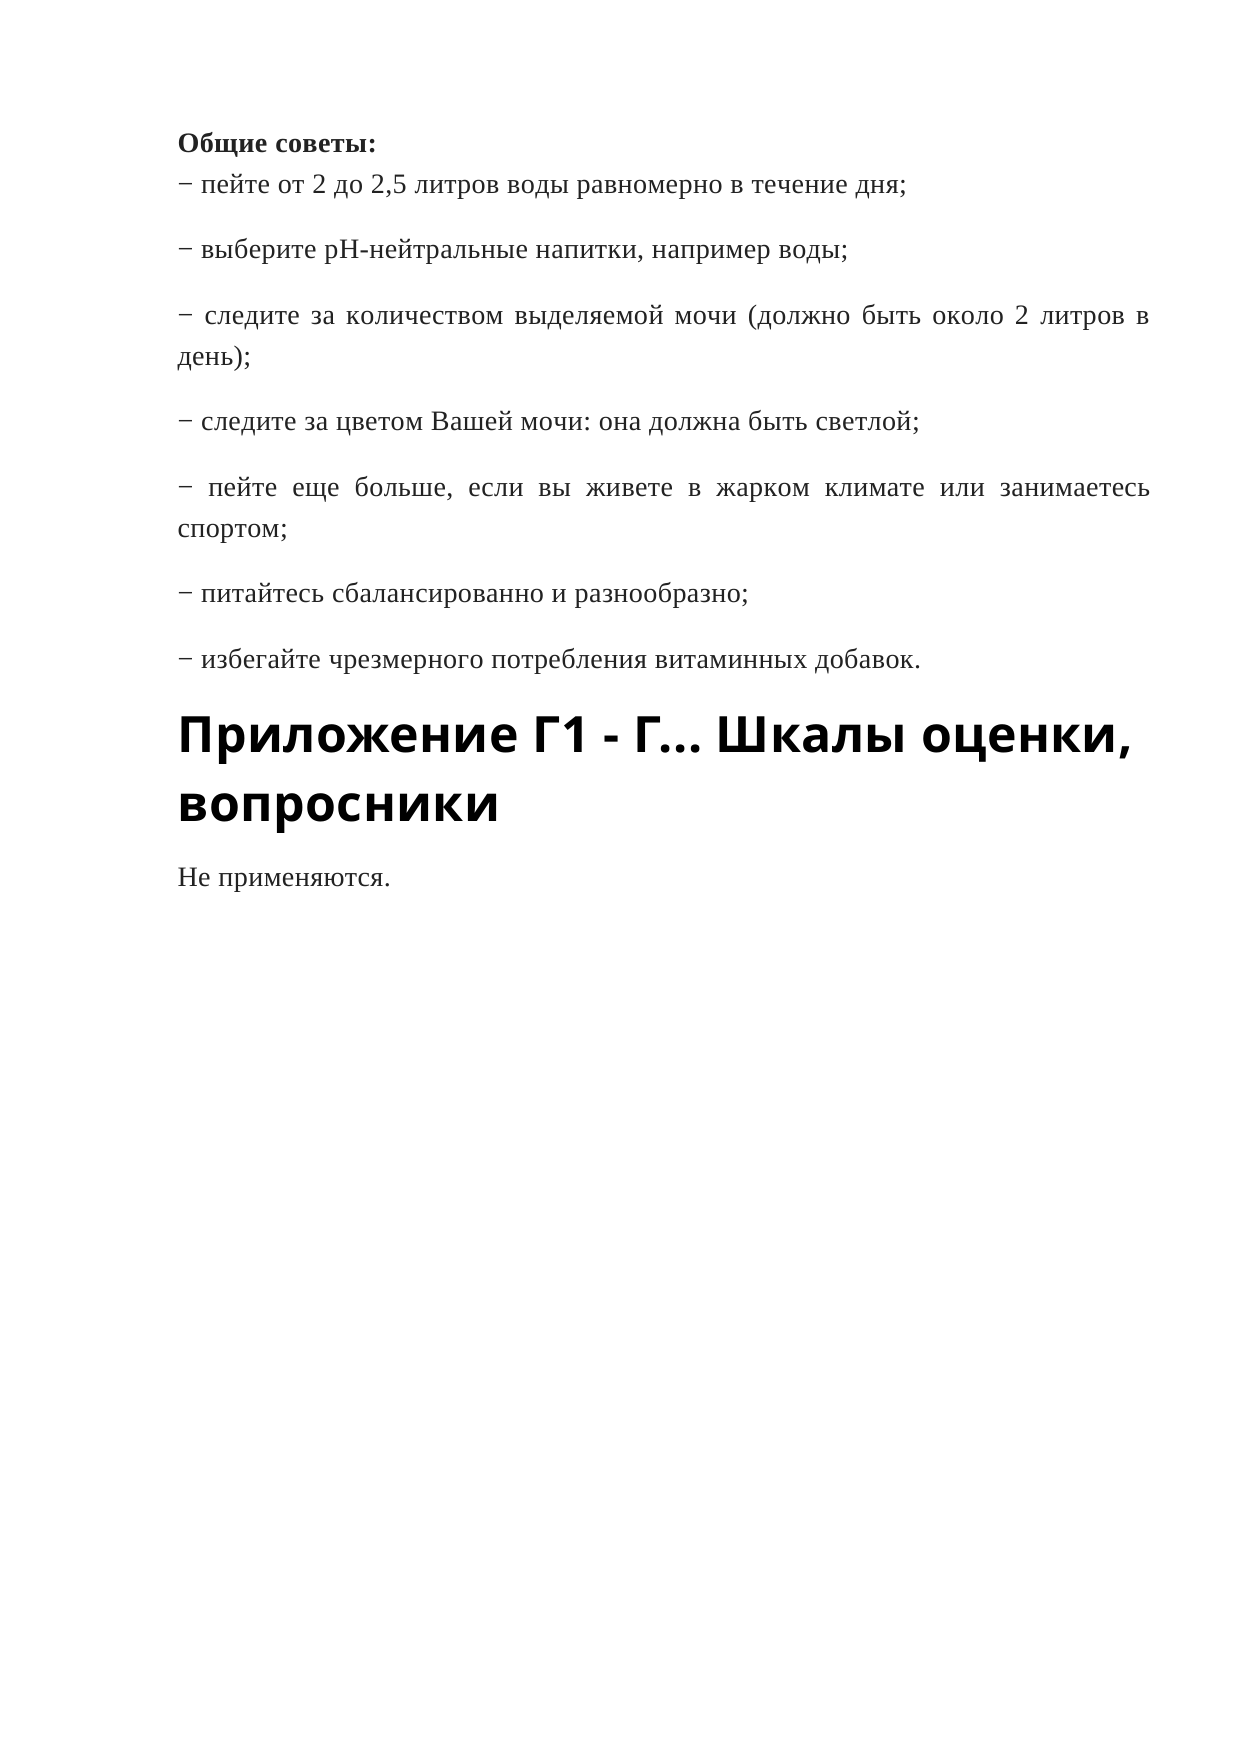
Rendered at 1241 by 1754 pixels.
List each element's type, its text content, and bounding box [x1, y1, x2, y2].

text − избегайте чрезмерного потребления витаминных добавок. [177, 634, 1152, 674]
text Общие советы: [177, 118, 1152, 159]
text Приложение Г1 - Г... Шкалы оценки, вопросники [177, 699, 1152, 836]
text − следите за цветом Вашей мочи: она должна быть светлой; [177, 396, 1152, 437]
text − пейте еще больше, если вы живете в жарком климате или занимаетесь спортом; [177, 462, 1152, 543]
text − пейте от 2 до 2,5 литров воды равномерно в течение дня; [177, 159, 1152, 199]
text − питайтесь сбалансированно и разнообразно; [177, 568, 1152, 609]
text Не применяются. [177, 852, 1152, 893]
text − следите за количеством выделяемой мочи (должно быть около 2 литров в день); [177, 290, 1152, 371]
text − выберите pH-нейтральные напитки, например воды; [177, 224, 1152, 265]
